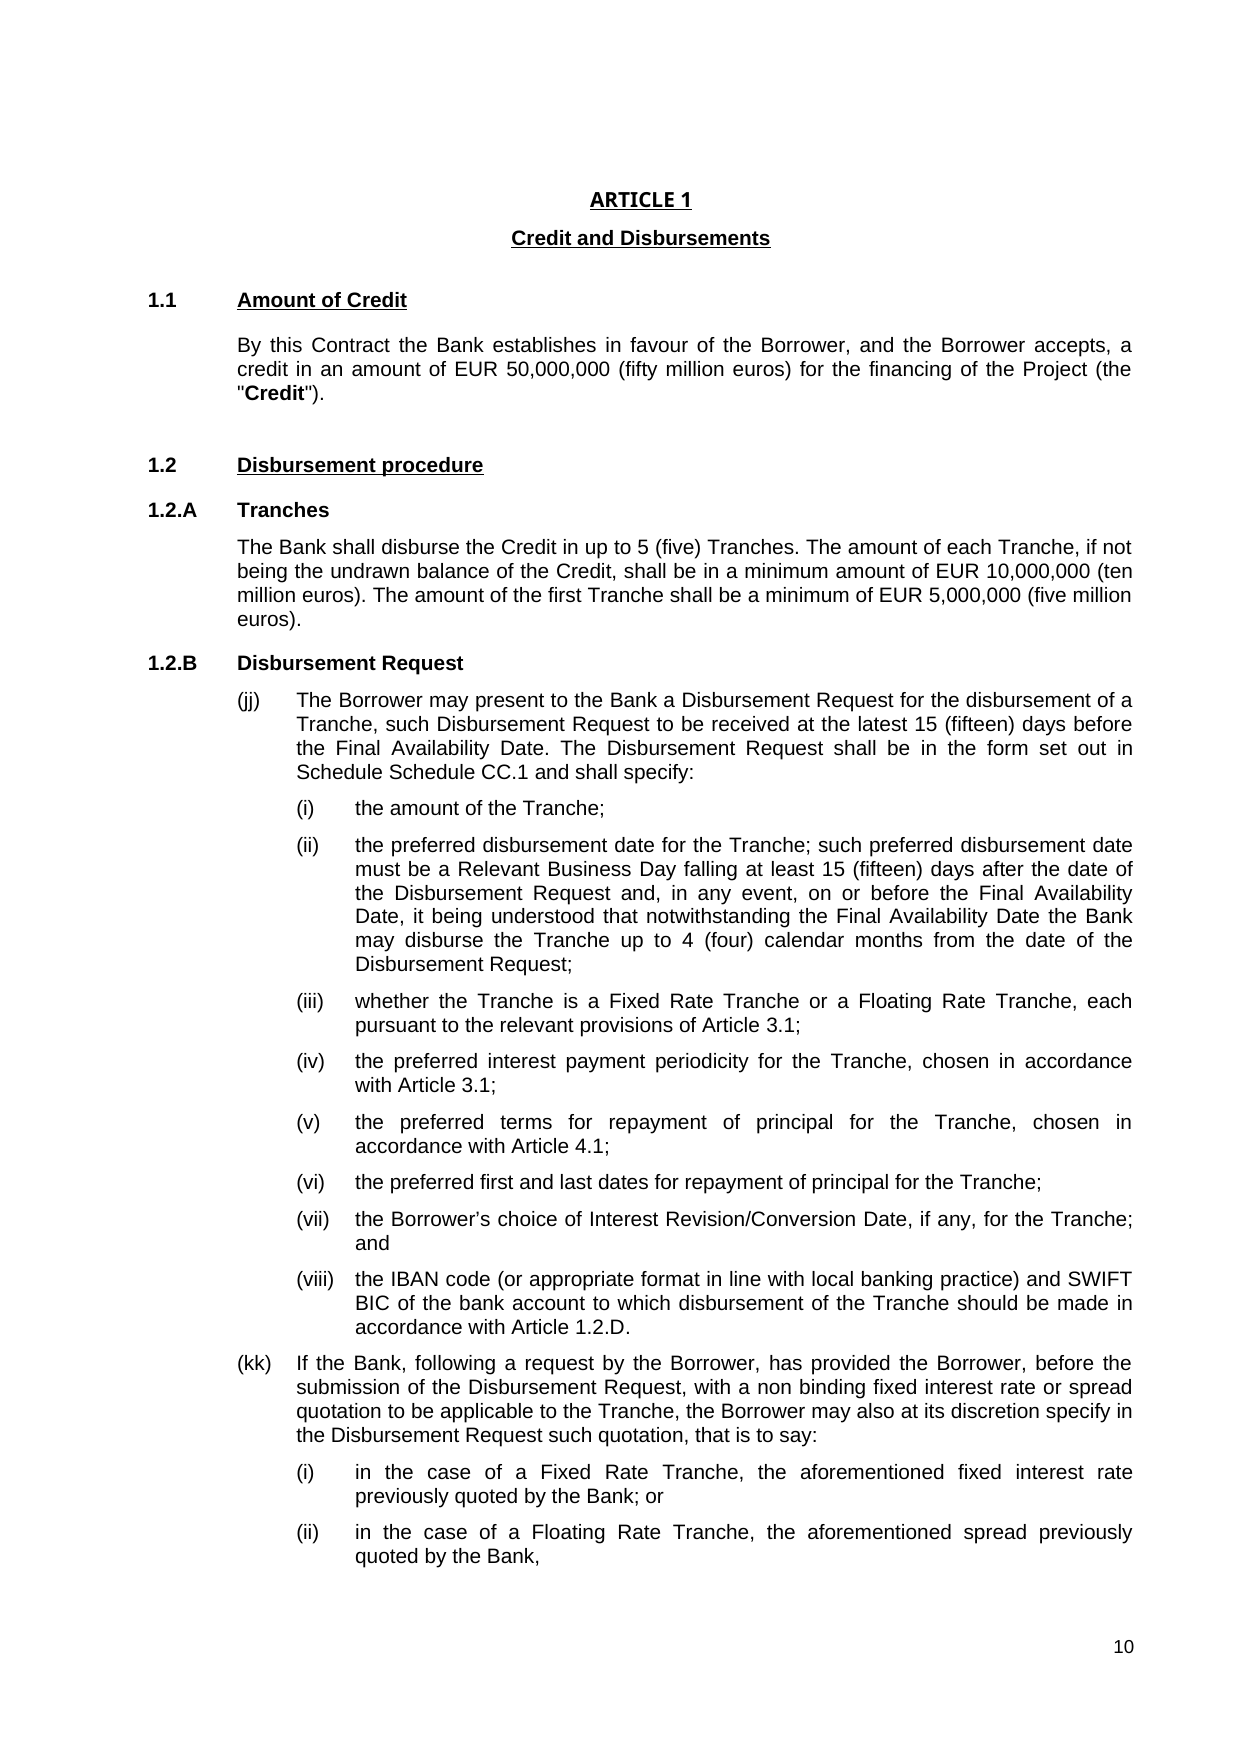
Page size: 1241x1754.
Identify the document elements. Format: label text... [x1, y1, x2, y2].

list the preferred disbursement date for the Tranche; such preferred disbursement date must be a Relevant Business Day falling at least 15 (fifteen) days after the date of the Disbursement Request and, in any event, on or before the Final Availability Date, it being understood that notwithstanding the Final Availability Date the Bank may disburse the Tranche up to 4 (four) calendar months from the date of the Disbursement Request; [296, 832, 1134, 976]
list whether the Tranche is a Fixed Rate Tranche or a Floating Rate Tranche, each pursuant to the relevant provisions of Article 3.1; [296, 989, 1134, 1037]
list the preferred interest payment periodicity for the Tranche, chosen in accordance with Article 3.1; [296, 1049, 1134, 1097]
title Credit and Disbursements [148, 226, 1134, 250]
list the amount of the Tranche; [296, 796, 1134, 820]
list The Borrower may present to the Bank a Disbursement Request for the disbursement of a Tranche, such Disbursement Request to be received at the latest 15 (fifteen) days before the Final Availability Date. The Disbursement Request shall be in the form set out in Schedule C.1 and shall specify: [237, 688, 1134, 783]
subtitle Amount of Credit [148, 288, 1134, 312]
list If the Bank, following a request by the Borrower, has provided the Borrower, before the submission of the Disbursement Request, with a non binding fixed interest rate or spread quotation to be applicable to the Tranche, the Borrower may also at its discretion specify in the Disbursement Request such quotation, that is to say: [237, 1351, 1134, 1447]
text By this Contract the Bank establishes in favour of the Borrower, and the Borrower accepts, a credit in an amount of EUR 50,000,000 (fifty million euros) for the financing of the Project (the "Credit"). [237, 332, 1134, 404]
list the Borrower’s choice of Interest Revision/Conversion Date, if any, for the Tranche; and [296, 1206, 1134, 1254]
list the preferred first and last dates for repayment of principal for the Tranche; [296, 1170, 1134, 1194]
subtitle Disbursement Request [148, 651, 1134, 675]
text The Bank shall disburse the Credit in up to 5 (five) Tranches. The amount of each Tranche, if not being the undrawn balance of the Credit, shall be in a minimum amount of EUR 10,000,000 (ten million euros). The amount of the first Tranche shall be a minimum of EUR 5,000,000 (five million euros). [237, 534, 1134, 630]
subtitle Tranches [148, 498, 1134, 522]
list the preferred terms for repayment of principal for the Tranche, chosen in accordance with Article 4.1; [296, 1109, 1134, 1157]
list the IBAN code (or appropriate format in line with local banking practice) and SWIFT BIC of the bank account to which disbursement of the Tranche should be made in accordance with Article 1.2.D. [296, 1267, 1134, 1339]
list in the case of a Fixed Rate Tranche, the aforementioned fixed interest rate previously quoted by the Bank; or [296, 1459, 1134, 1507]
subtitle Disbursement procedure [148, 453, 1134, 477]
list in the case of a Floating Rate Tranche, the aforementioned spread previously quoted by the Bank, [296, 1520, 1134, 1568]
